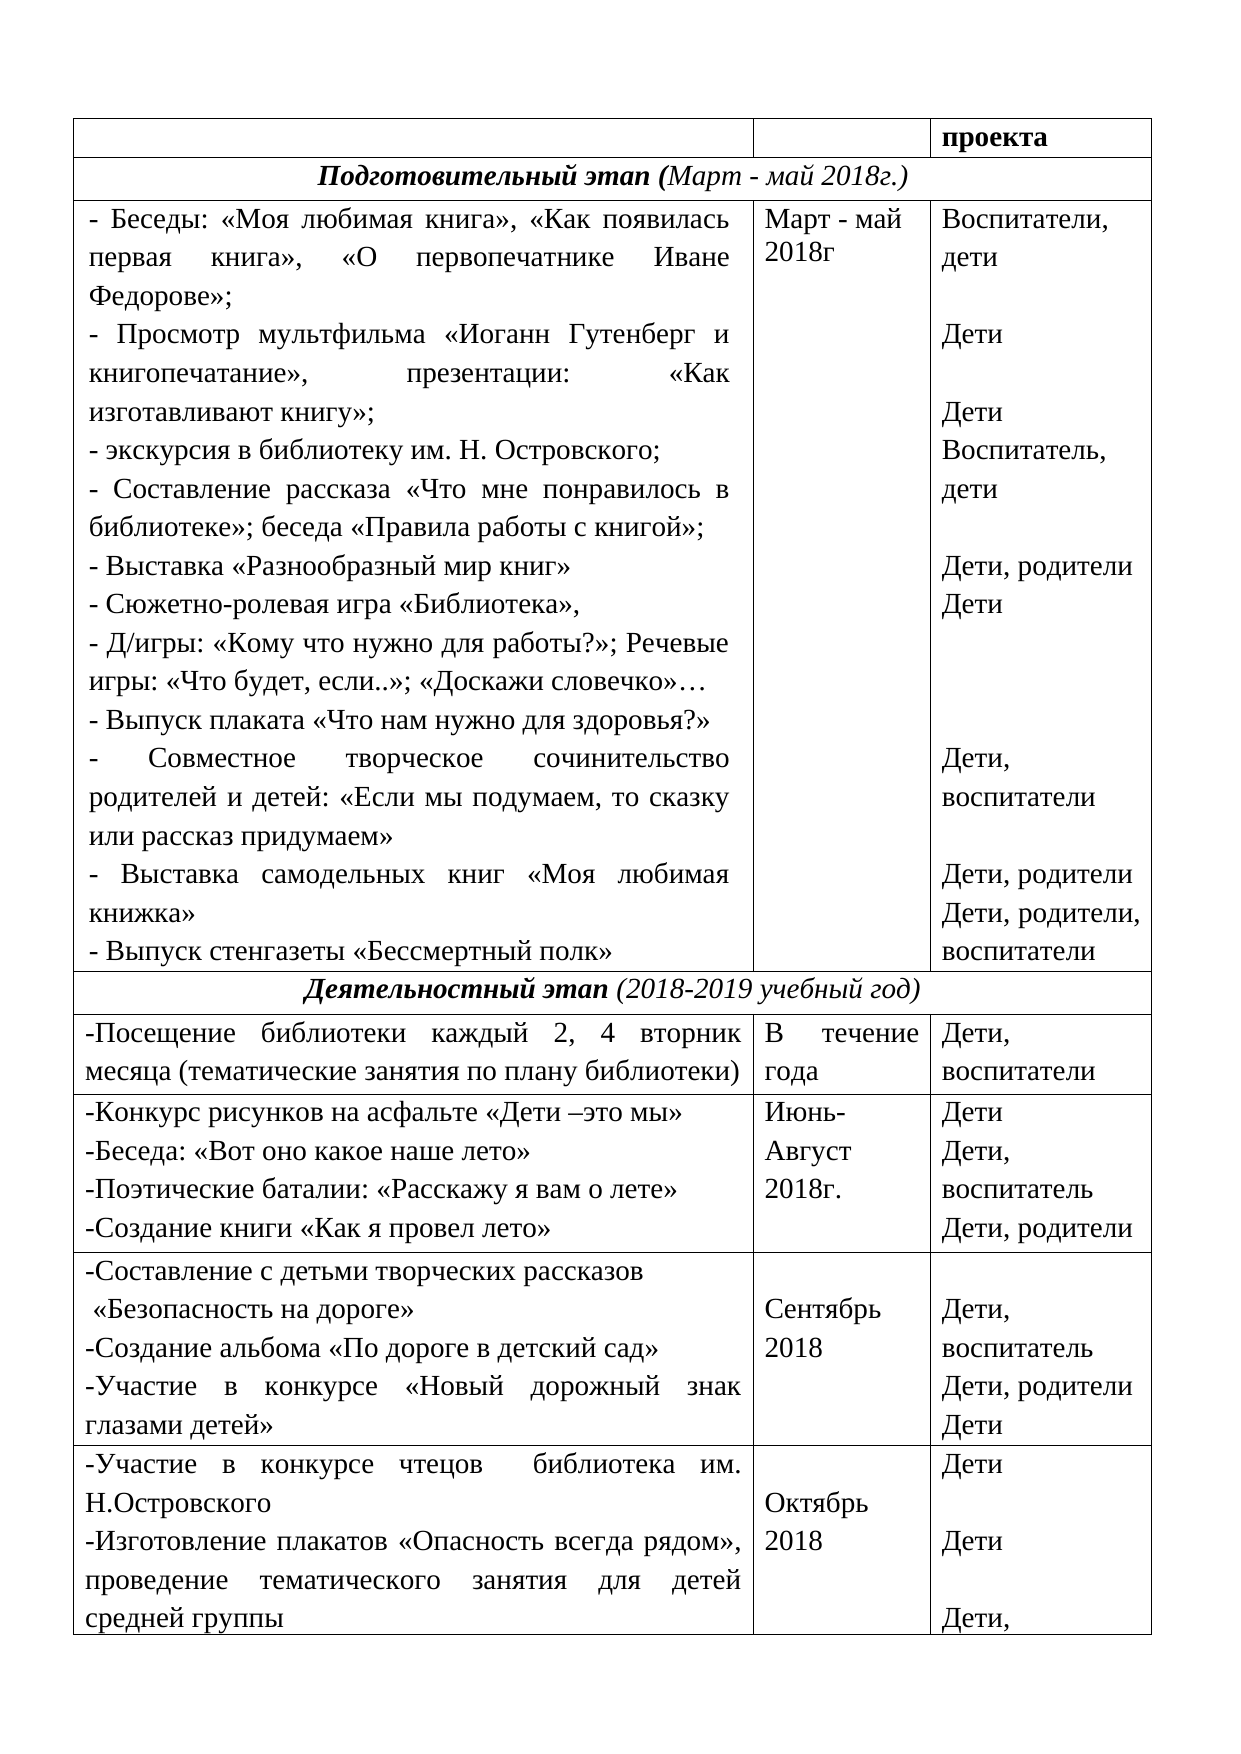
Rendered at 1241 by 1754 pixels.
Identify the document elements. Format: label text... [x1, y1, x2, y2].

table_cell Июнь-Август 2018г. [754, 1095, 930, 1252]
table_header Участники проекта [931, 119, 1151, 157]
table_cell Деятельностный этап (2018-2019 учебный год) [74, 972, 1151, 1014]
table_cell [931, 1446, 1151, 1634]
table_cell Дети, воспитатель Дети, родители Дети [931, 1253, 1151, 1445]
table_cell Сентябрь 2018 [754, 1253, 930, 1445]
table_cell Март - май 2018г [754, 201, 930, 971]
table_cell В течение года [754, 1015, 930, 1093]
table_cell Дети Дети, воспитатель Дети, родители [931, 1095, 1151, 1252]
table_cell - Беседы: «Моя любимая книга», «Как появилась первая книга», «О первопечатнике Иване Федорове»; - Просмотр мультфильма «Иоганн Гутенберг и книгопечатание», презентации: «Как изготавливают книгу»; - экскурсия в библиотеку им. Н. Островского; - Составление рассказа «Что мне понравилось в библиотеке»; беседа «Правила работы с книгой»; - Выставка «Разнообразный мир книг» - Сюжетно-ролевая игра «Библиотека», - Д/игры: «Кому что нужно для работы?»; Речевые игры: «Что будет, если..»; «Доскажи словечко»… - Выпуск плаката «Что нам нужно для здоровья?» - Совместное творческое сочинительство родителей и детей: «Если мы подумаем, то сказку или рассказ придумаем» - Выставка самодельных книг «Моя любимая книжка» - Выпуск стенгазеты «Бессмертный полк» [74, 201, 753, 971]
table_cell Октябрь 2018 [754, 1446, 930, 1634]
table_cell Воспитатели, дети Дети Дети Воспитатель, дети Дети, родители Дети Дети, воспитатели Дети, родители Дети, родители, воспитатели [931, 201, 1151, 971]
table_header Сроки [754, 119, 930, 157]
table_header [74, 119, 753, 157]
table_cell -Конкурс рисунков на асфальте «Дети –это мы» -Беседа: «Вот оно какое наше лето» -Поэтические баталии: «Расскажу я вам о лете» -Создание книги «Как я провел лето» [74, 1095, 753, 1252]
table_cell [74, 1446, 753, 1634]
table_cell -Составление с детьми творческих рассказов «Безопасность на дороге» -Создание альбома «По дороге в детский сад» -Участие в конкурсе «Новый дорожный знак глазами детей» [74, 1253, 753, 1445]
table_cell Дети, воспитатели [931, 1015, 1151, 1093]
table_cell -Посещение библиотеки каждый 2, 4 вторник месяца (тематические занятия по плану библиотеки) [74, 1015, 753, 1093]
table_cell Подготовительный этап (Март - май 2018г.) [74, 158, 1151, 200]
